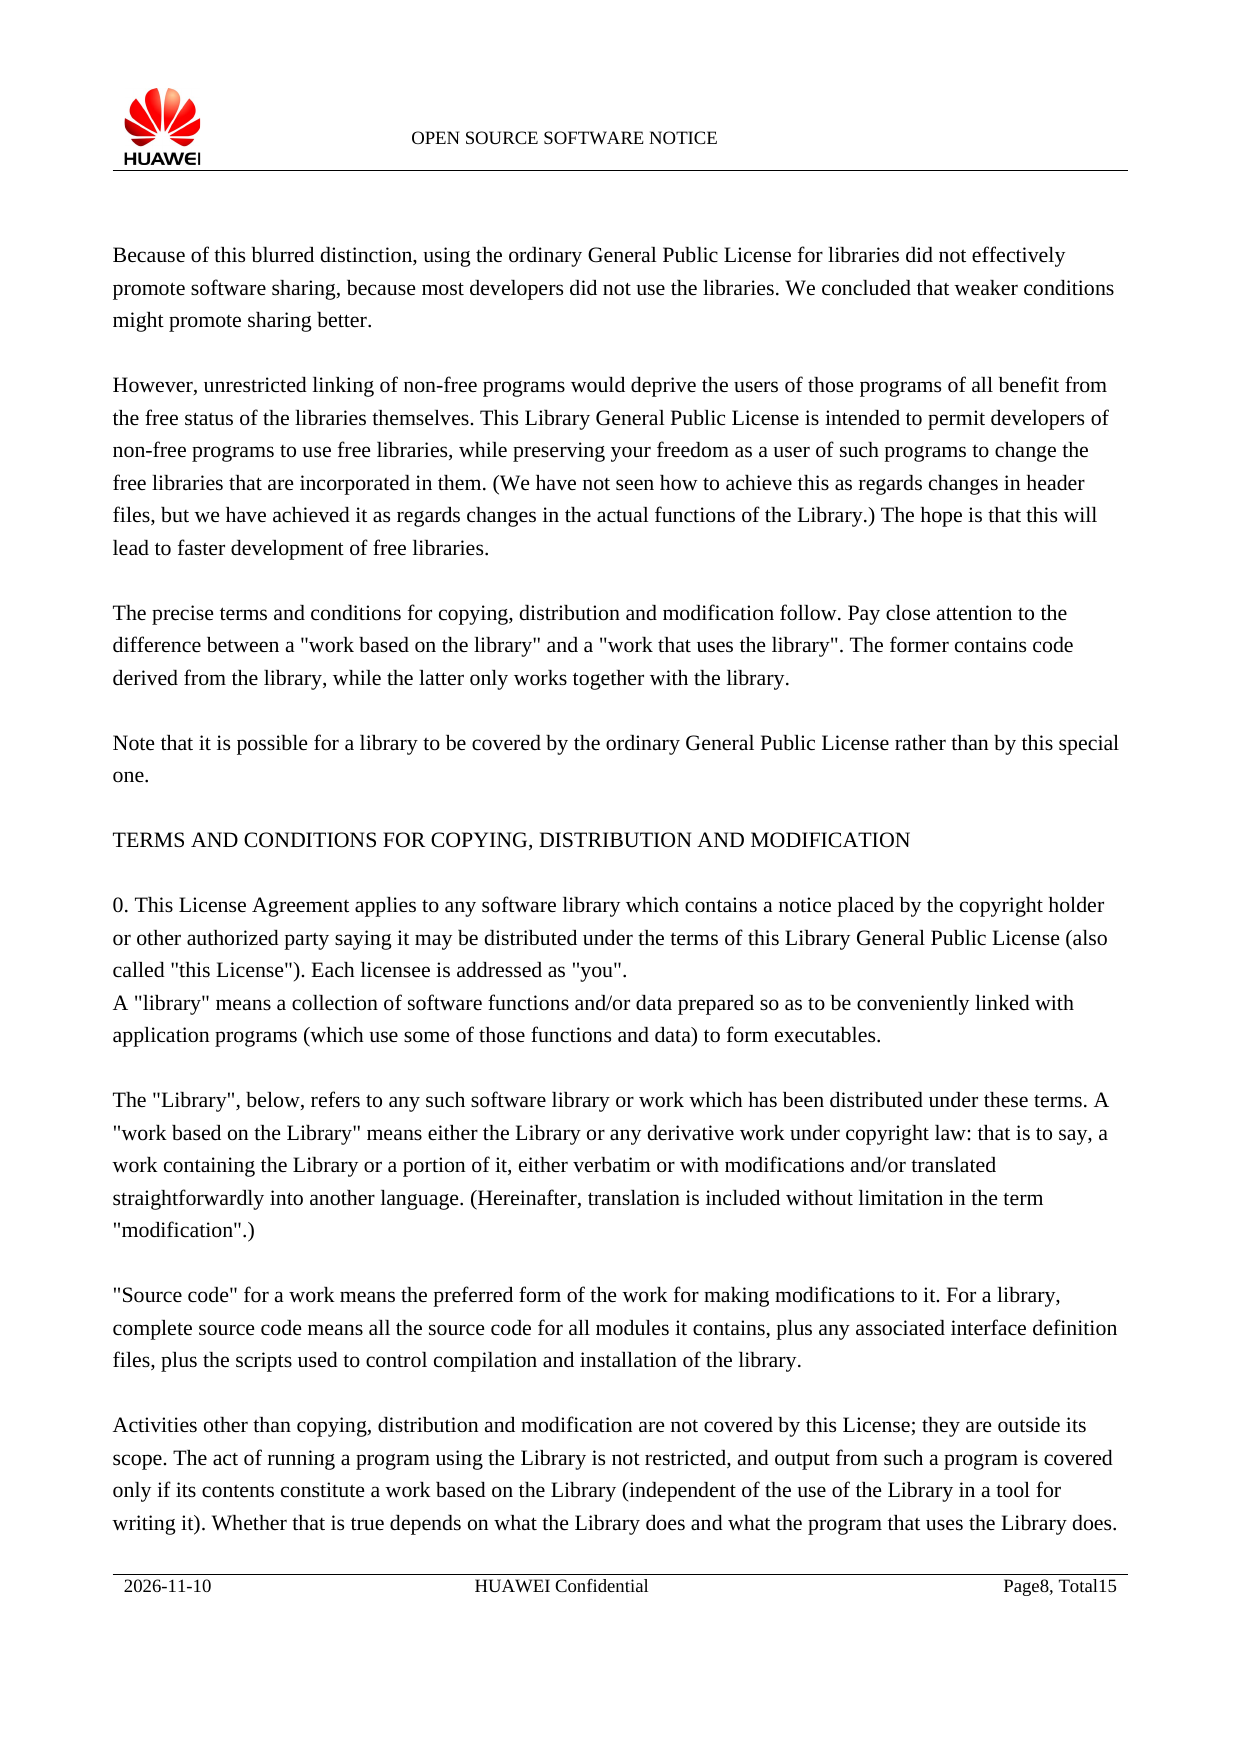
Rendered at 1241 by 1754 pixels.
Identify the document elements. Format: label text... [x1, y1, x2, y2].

picture [124, 88, 201, 165]
